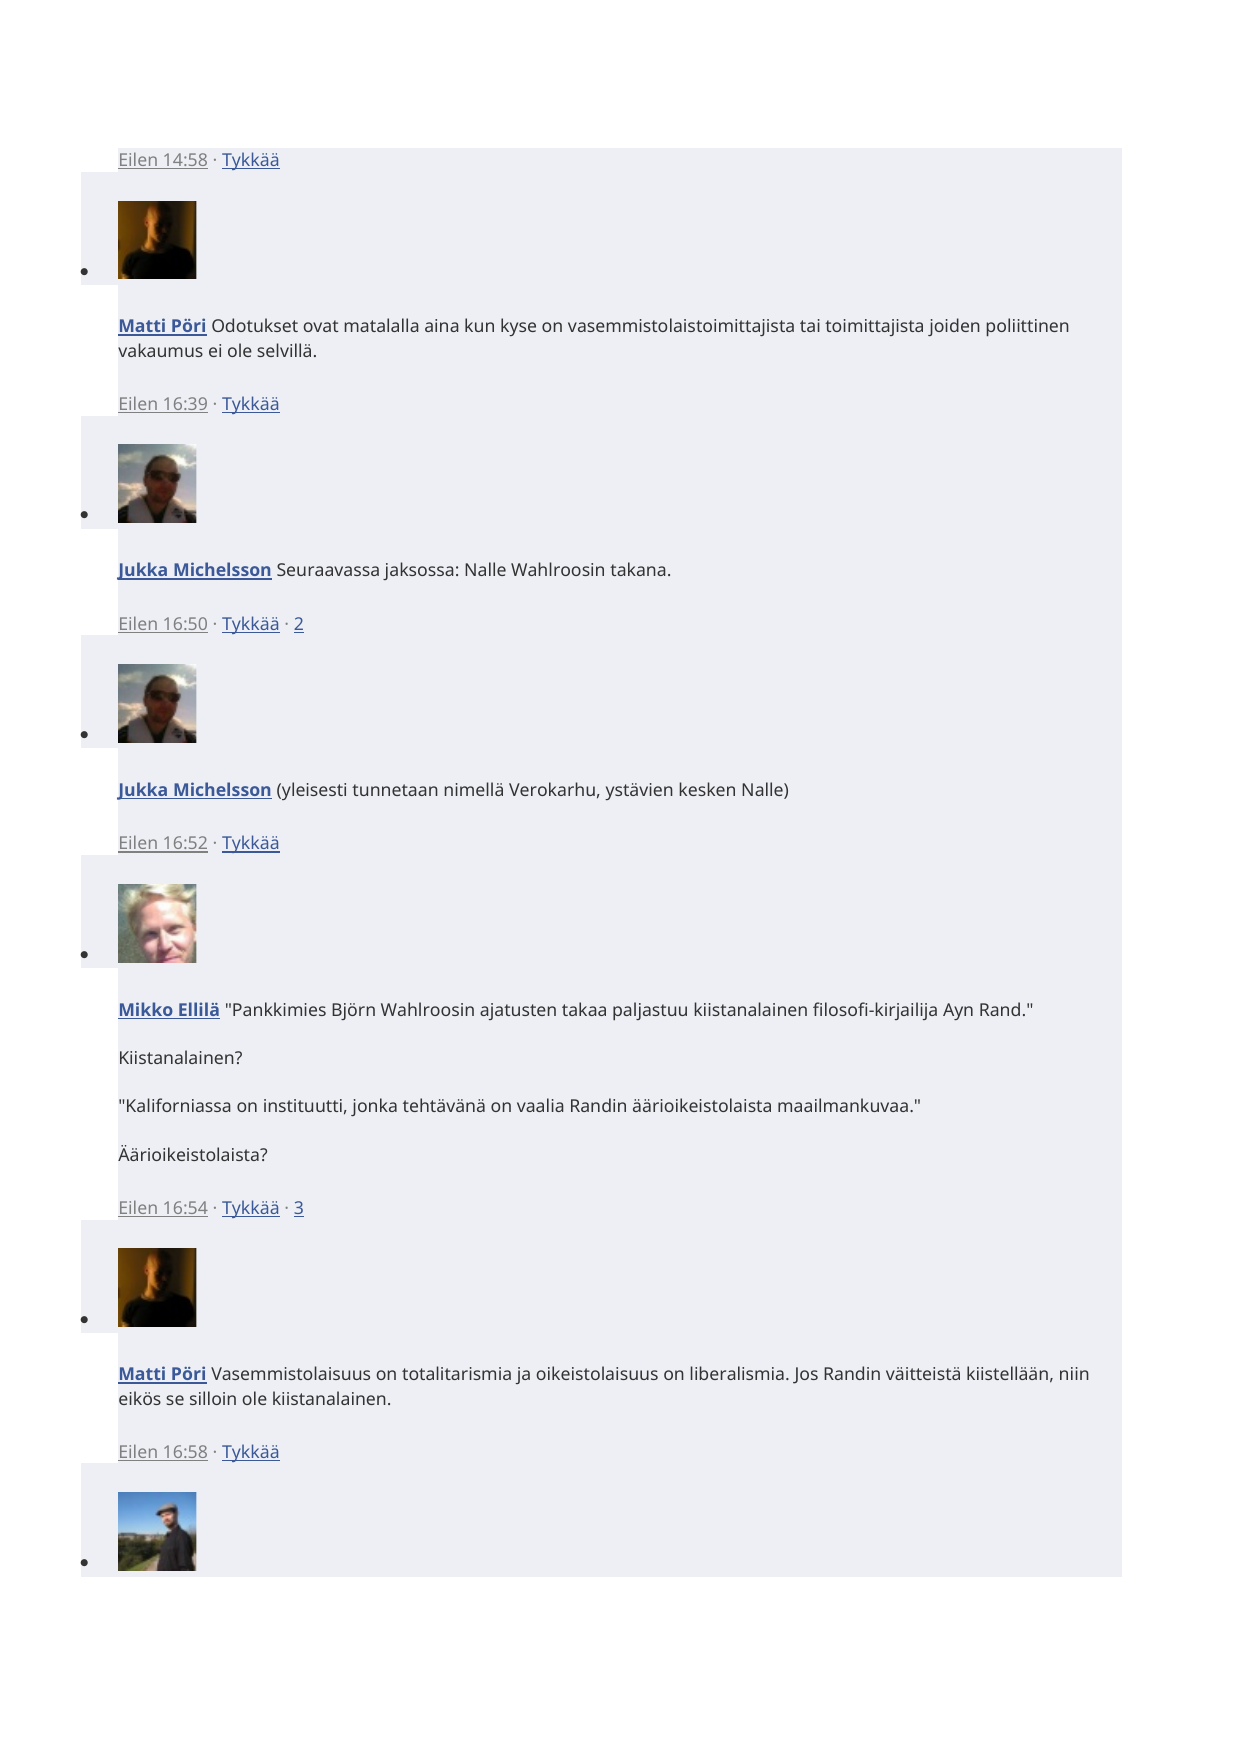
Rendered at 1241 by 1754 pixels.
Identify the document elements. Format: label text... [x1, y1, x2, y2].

text Mikko Ellilä "Pankkimies Björn Wahlroosin ajatusten takaa paljastuu kiistanalainen filosofi-kirjailija Ayn Rand." Kiistanalainen? "Kaliforniassa on instituutti, jonka tehtävänä on vaalia Randin äärioikeistolaista maailmankuvaa." Äärioikeistolaista? [118, 997, 1122, 1166]
picture [118, 201, 197, 279]
text Eilen 16:54 · Tykkää · 3 [118, 1196, 1122, 1220]
text Matti Pöri Odotukset ovat matalalla aina kun kyse on vasemmistolaistoimittajista tai toimittajista joiden poliittinen vakaumus ei ole selvillä. [118, 314, 1122, 362]
picture [118, 884, 197, 963]
text Jukka Michelsson (yleisesti tunnetaan nimellä Verokarhu, ystävien kesken Nalle) [118, 777, 1122, 802]
text Eilen 14:58 · Tykkää [118, 148, 1122, 172]
text Eilen 16:39 · Tykkää [118, 391, 1122, 416]
text Eilen 16:58 · Tykkää [118, 1439, 1122, 1463]
text Eilen 16:52 · Tykkää [118, 831, 1122, 855]
text Eilen 16:50 · Tykkää · 2 [118, 611, 1122, 635]
picture [118, 664, 197, 743]
picture [118, 1492, 197, 1571]
text Matti Pöri Vasemmistolaisuus on totalitarismia ja oikeistolaisuus on liberalismia. Jos Randin väitteistä kiistellään, niin eikös se silloin ole kiistanalainen. [118, 1362, 1122, 1410]
text Jukka Michelsson Seuraavassa jaksossa: Nalle Wahlroosin takana. [118, 558, 1122, 582]
picture [118, 444, 197, 523]
picture [118, 1248, 197, 1327]
